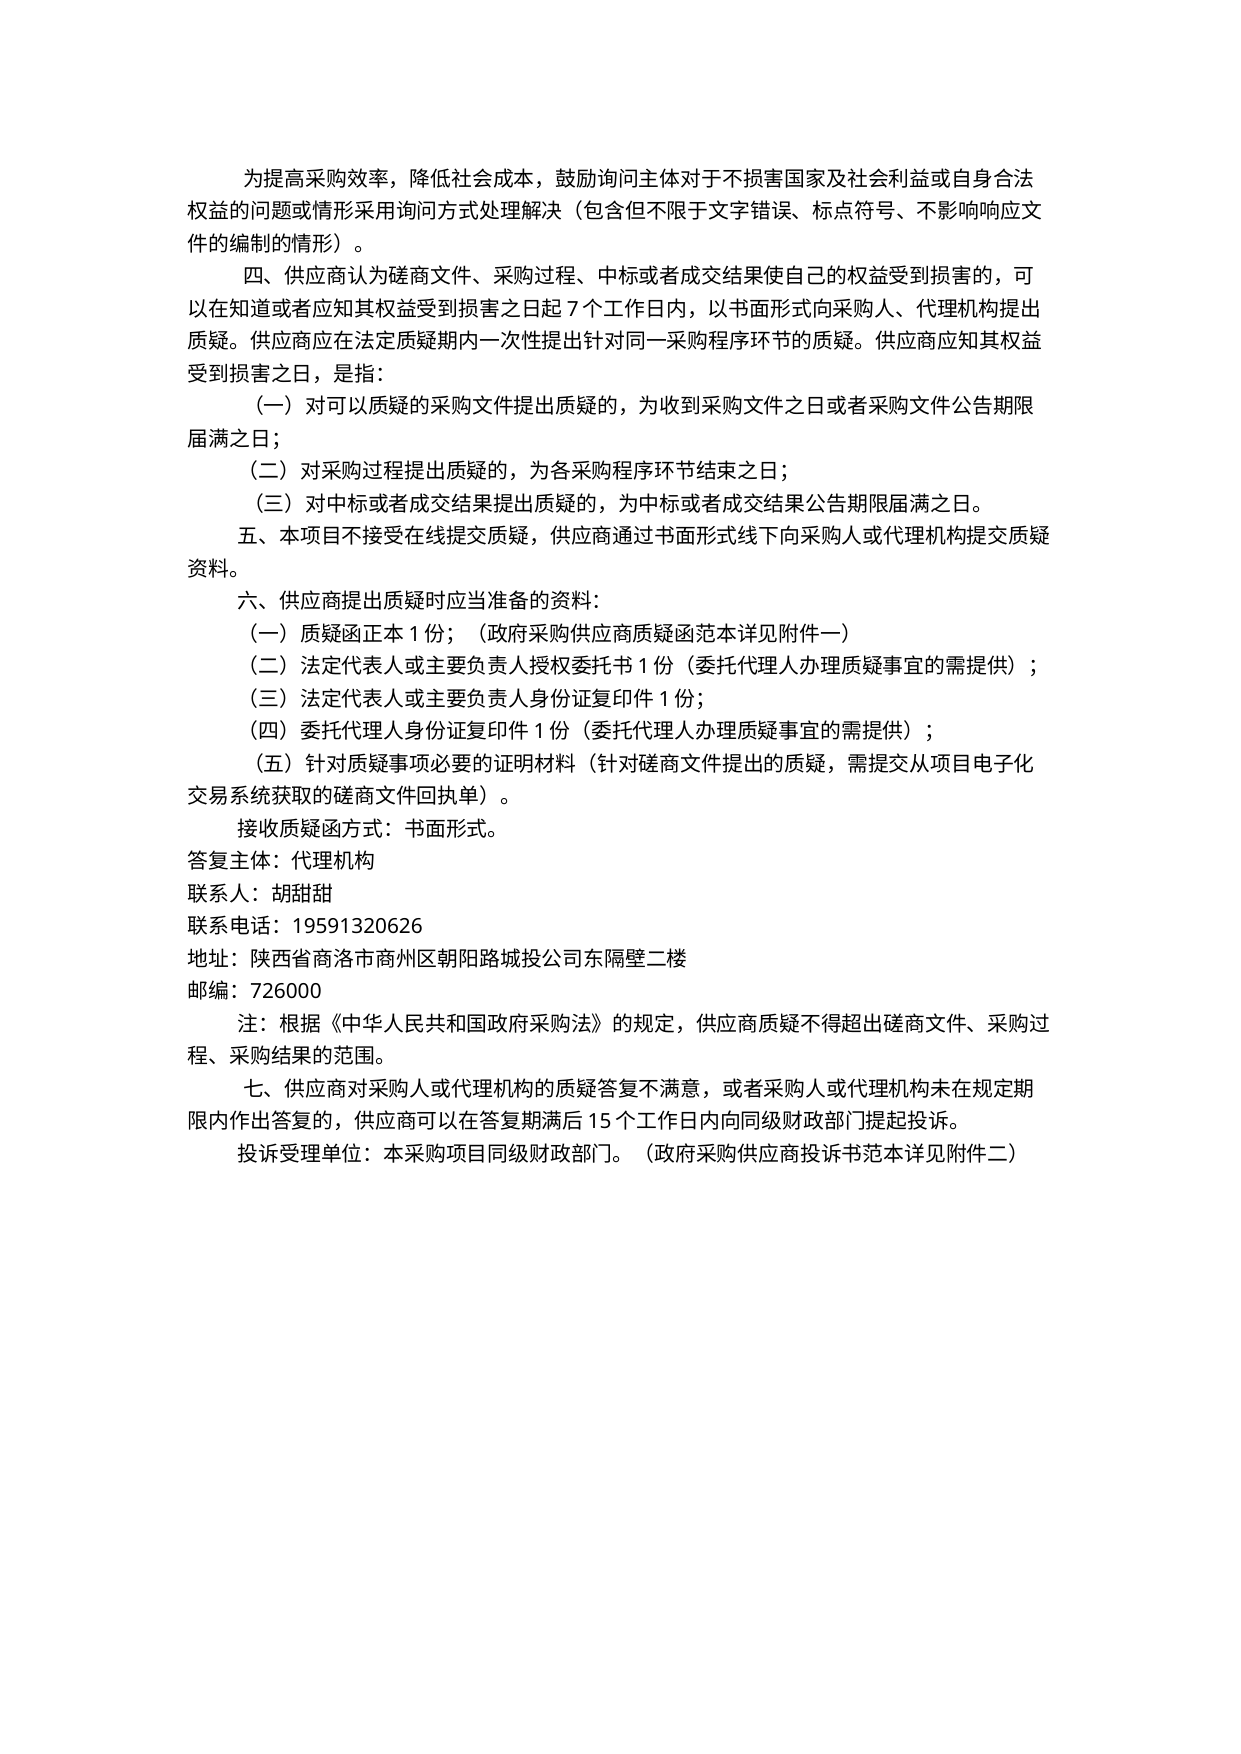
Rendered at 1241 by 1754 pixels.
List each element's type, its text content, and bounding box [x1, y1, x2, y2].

text 为提高采购效率，降低社会成本，鼓励询问主体对于不损害国家及社会利益或自身合法权益的问题或情形采用询问方式处理解决（包含但不限于文字错误、标点符号、不影响响应文件的编制的情形）。 [187, 162, 1053, 259]
text （一）质疑函正本1份；（政府采购供应商质疑函范本详见附件一） [187, 617, 1053, 649]
text 地址：陕西省商洛市商州区朝阳路城投公司东隔壁二楼 [187, 942, 1053, 974]
text （二）对采购过程提出质疑的，为各采购程序环节结束之日； [187, 454, 1053, 487]
text （五）针对质疑事项必要的证明材料（针对磋商文件提出的质疑，需提交从项目电子化交易系统获取的磋商文件回执单）。 [187, 747, 1053, 812]
text （三）法定代表人或主要负责人身份证复印件1份； [187, 682, 1053, 714]
text 七、供应商对采购人或代理机构的质疑答复不满意，或者采购人或代理机构未在规定期限内作出答复的，供应商可以在答复期满后15个工作日内向同级财政部门提起投诉。 [187, 1072, 1053, 1137]
text （四）委托代理人身份证复印件1份（委托代理人办理质疑事宜的需提供）； [187, 714, 1053, 747]
text 投诉受理单位：本采购项目同级财政部门。（政府采购供应商投诉书范本详见附件二） [187, 1137, 1053, 1169]
text 接收质疑函方式：书面形式。 [187, 812, 1053, 844]
text 联系人：胡甜甜 [187, 877, 1053, 909]
text 邮编：726000 [187, 974, 1053, 1007]
text 四、供应商认为磋商文件、采购过程、中标或者成交结果使自己的权益受到损害的，可以在知道或者应知其权益受到损害之日起7个工作日内，以书面形式向采购人、代理机构提出质疑。供应商应在法定质疑期内一次性提出针对同一采购程序环节的质疑。供应商应知其权益受到损害之日，是指： [187, 259, 1053, 389]
text （一）对可以质疑的采购文件提出质疑的，为收到采购文件之日或者采购文件公告期限届满之日； [187, 389, 1053, 454]
text 注：根据《中华人民共和国政府采购法》的规定，供应商质疑不得超出磋商文件、采购过程、采购结果的范围。 [187, 1007, 1053, 1072]
text （三）对中标或者成交结果提出质疑的，为中标或者成交结果公告期限届满之日。 [187, 487, 1053, 519]
text 五、本项目不接受在线提交质疑，供应商通过书面形式线下向采购人或代理机构提交质疑资料。 [187, 519, 1053, 584]
text 六、供应商提出质疑时应当准备的资料： [187, 584, 1053, 617]
text 答复主体：代理机构 [187, 844, 1053, 877]
text 联系电话：19591320626 [187, 909, 1053, 942]
text （二）法定代表人或主要负责人授权委托书1份（委托代理人办理质疑事宜的需提供）； [187, 649, 1053, 682]
